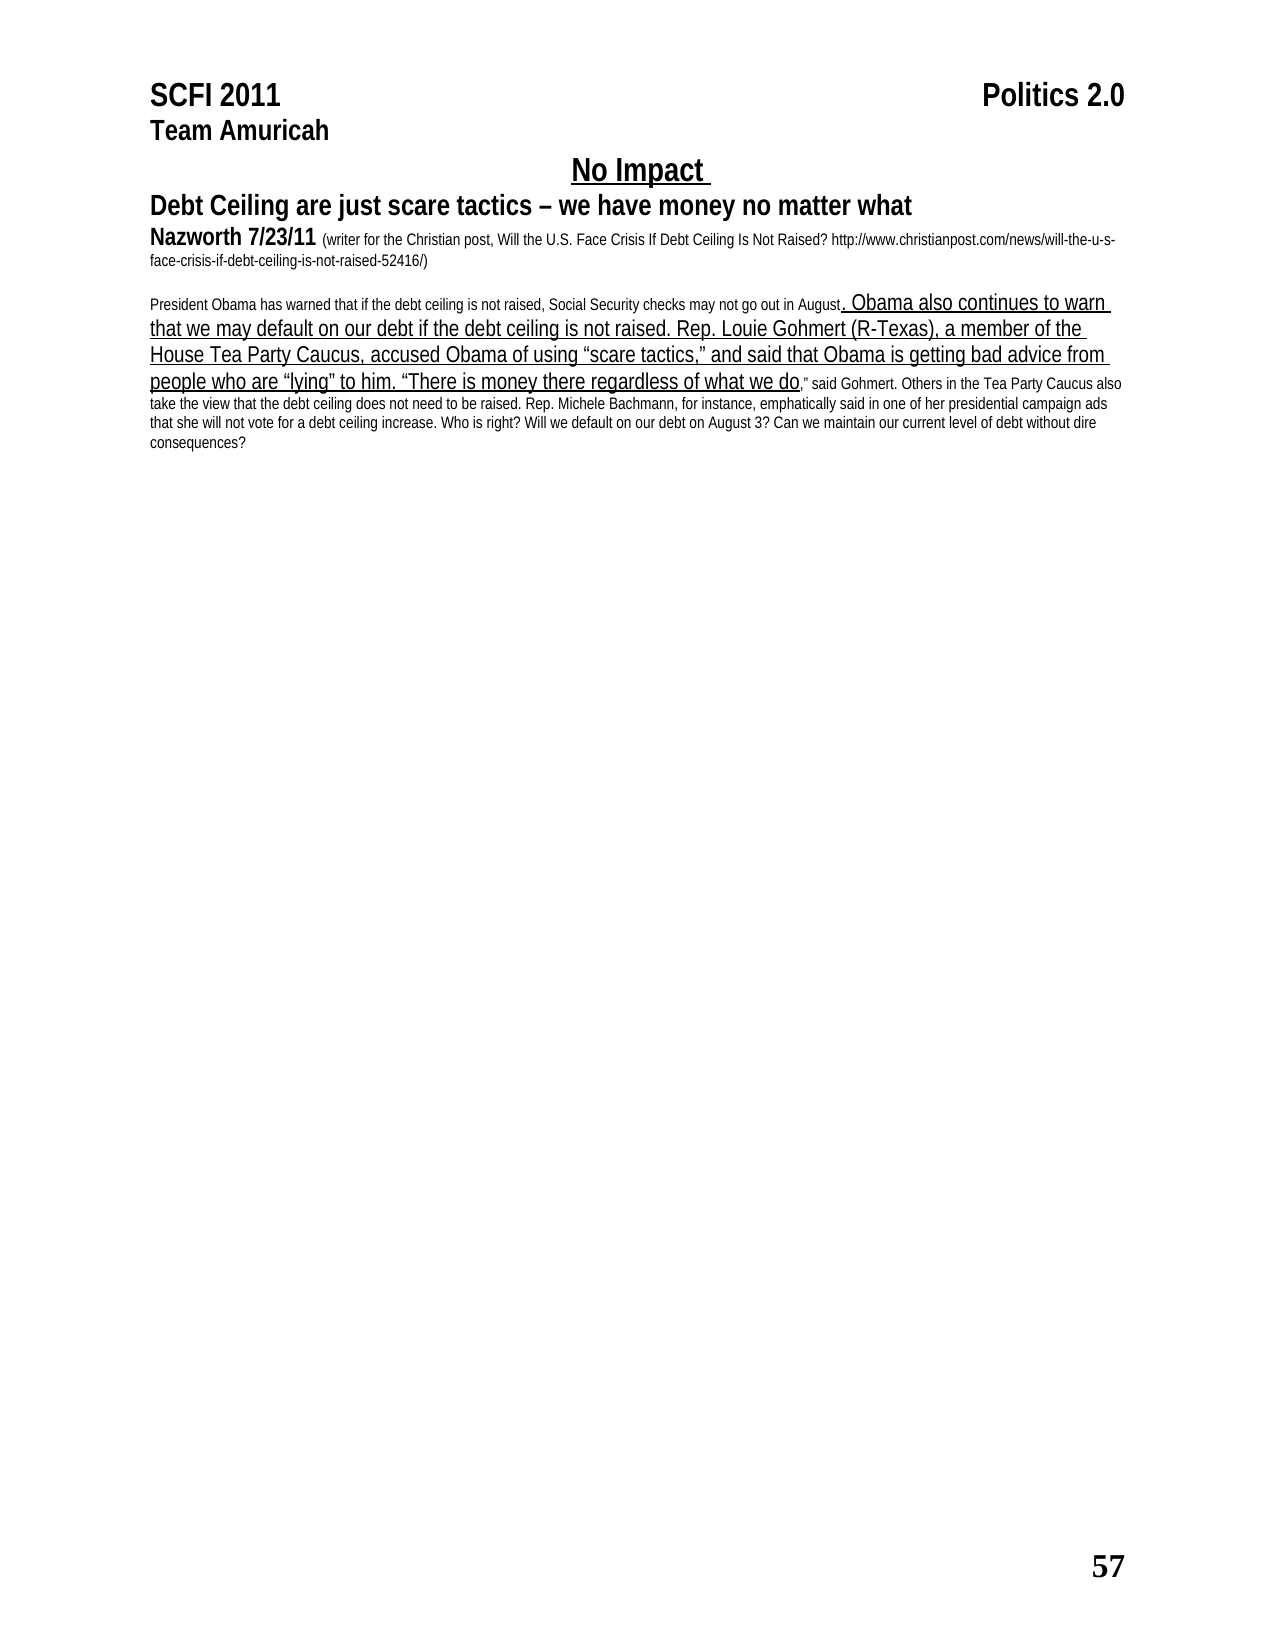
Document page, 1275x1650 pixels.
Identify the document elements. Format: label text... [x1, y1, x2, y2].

text President Obama has warned that if the debt ceiling is not raised, Social Security checks may not go out in August. Obama also continues to warn that we may default on our debt if the debt ceiling is not raised. Rep. Louie Gohmert (R-Texas), a member of the House Tea Party Caucus, accused Obama of using “scare tactics,” and said that Obama is getting bad advice from people who are “lying” to him. “There is money there regardless of what we do,” said Gohmert. Others in the Tea Party Caucus also take the view that the debt ceiling does not need to be raised. Rep. Michele Bachmann, for instance, emphatically said in one of her presidential campaign ads that she will not vote for a debt ceiling increase. Who is right? Will we default on our debt on August 3? Can we maintain our current level of debt without dire consequences? [150, 289, 1125, 452]
text No Impact [150, 150, 1125, 188]
text Debt Ceiling are just scare tactics – we have money no matter what [150, 188, 1125, 222]
text Nazworth 7/23/11 (writer for the Christian post, Will the U.S. Face Crisis If Debt Ceiling Is Not Raised? http://www.christianpost.com/news/will-the-u-s-face-crisis-if-debt-ceiling-is-not-raised-52416/) [150, 222, 1125, 269]
